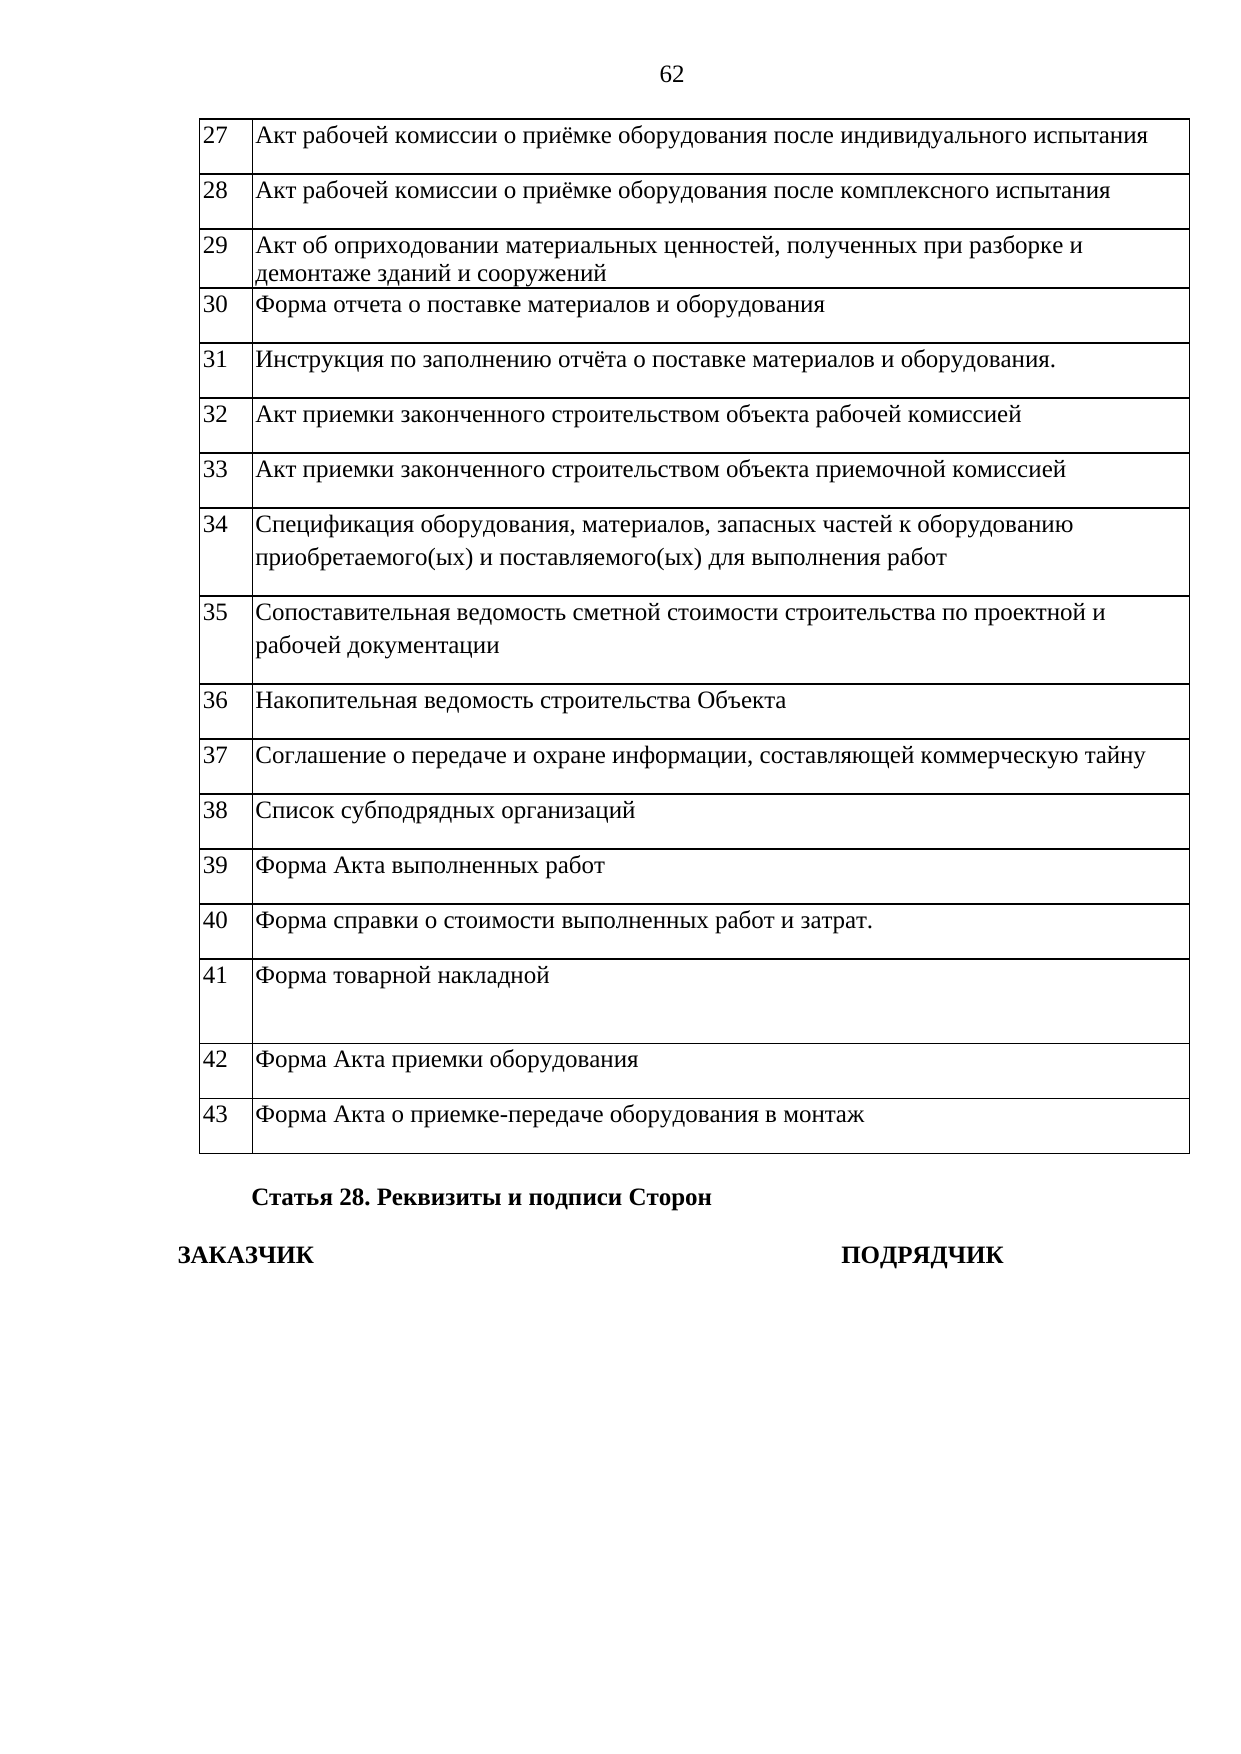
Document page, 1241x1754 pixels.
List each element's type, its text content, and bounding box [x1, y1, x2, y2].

table_cell 36 [200, 685, 252, 738]
table_cell Форма справки о стоимости выполненных работ и затрат. [253, 905, 1189, 958]
table_cell Акт рабочей комиссии о приёмке оборудования после комплексного испытания [253, 175, 1189, 228]
table_cell 42 [200, 1044, 252, 1097]
table_cell 33 [200, 454, 252, 507]
table_cell Форма Акта выполненных работ [253, 850, 1189, 903]
table_cell Накопительная ведомость строительства Объекта [253, 685, 1189, 738]
table_cell 32 [200, 399, 252, 452]
table_cell 34 [200, 509, 252, 595]
table_cell 40 [200, 905, 252, 958]
text ЗАКАЗЧИК ПОДРЯДЧИК [177, 1240, 1166, 1268]
table_cell Акт об оприходовании материальных ценностей, полученных при разборке и демонтаже зданий и сооружений [253, 230, 1189, 287]
table_cell Форма Акта о приемке-передаче оборудования в монтаж [253, 1099, 1189, 1152]
table_cell 37 [200, 740, 252, 793]
table_cell 30 [200, 289, 252, 342]
table_cell 29 [200, 230, 252, 287]
table_cell 43 [200, 1099, 252, 1152]
table_cell Акт приемки законченного строительством объекта рабочей комиссией [253, 399, 1189, 452]
table_cell 41 [200, 960, 252, 1042]
table_cell Инструкция по заполнению отчёта о поставке материалов и оборудования. [253, 344, 1189, 397]
table_cell Акт приемки законченного строительством объекта приемочной комиссией [253, 454, 1189, 507]
table_cell Акт рабочей комиссии о приёмке оборудования после индивидуального испытания [253, 120, 1189, 173]
table_cell 39 [200, 850, 252, 903]
table_cell Спецификация оборудования, материалов, запасных частей к оборудованию приобретаемого(ых) и поставляемого(ых) для выполнения работ [253, 509, 1189, 595]
table_cell Список субподрядных организаций [253, 795, 1189, 848]
table_cell Форма отчета о поставке материалов и оборудования [253, 289, 1189, 342]
table_cell 31 [200, 344, 252, 397]
table_cell 38 [200, 795, 252, 848]
table_cell Форма товарной накладной [253, 960, 1189, 1042]
table_cell 28 [200, 175, 252, 228]
table_cell Форма Акта приемки оборудования [253, 1044, 1189, 1097]
table_cell Соглашение о передаче и охране информации, составляющей коммерческую тайну [253, 740, 1189, 793]
table_cell 35 [200, 597, 252, 683]
table_cell Сопоставительная ведомость сметной стоимости строительства по проектной и рабочей документации [253, 597, 1189, 683]
text Статья 28. Реквизиты и подписи Сторон [177, 1182, 1166, 1211]
table_cell 27 [200, 120, 252, 173]
